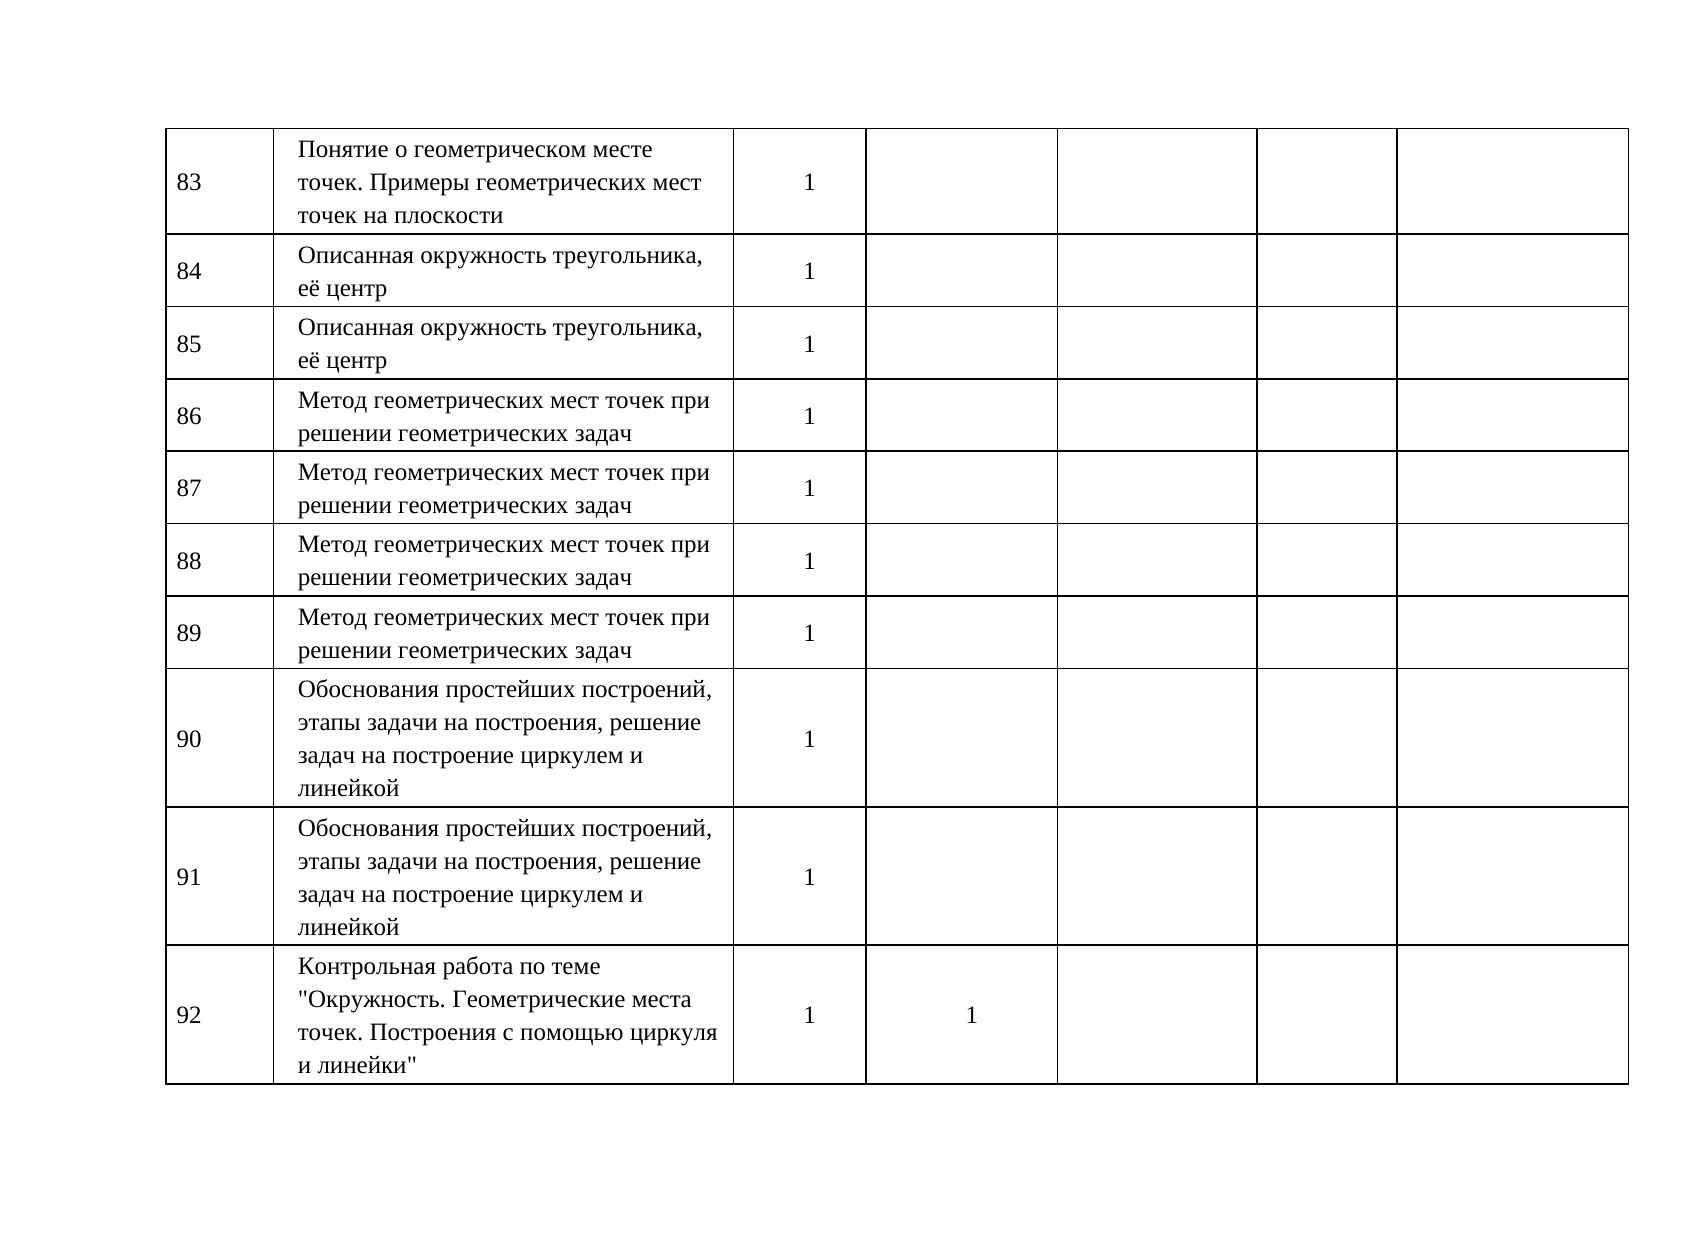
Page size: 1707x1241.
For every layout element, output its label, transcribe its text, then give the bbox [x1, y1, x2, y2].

table_cell 86 [167, 380, 273, 450]
table_cell [1398, 235, 1628, 306]
table_cell 1 [734, 235, 865, 306]
table_cell 1 [867, 946, 1057, 1083]
table_cell [1398, 597, 1628, 667]
table_cell Обоснования простейших построений, этапы задачи на построения, решение задач на построение циркулем и линейкой [274, 669, 733, 806]
table_cell [1058, 808, 1256, 944]
table_cell 90 [167, 669, 273, 806]
table_cell Метод геометрических мест точек при решении геометрических задач [274, 597, 733, 667]
table_cell Описанная окружность треугольника, её центр [274, 235, 733, 306]
table_cell [1398, 524, 1628, 595]
table_cell 1 [734, 946, 865, 1083]
table_cell [1058, 129, 1256, 233]
table_cell [1258, 808, 1396, 944]
table_cell [1398, 307, 1628, 378]
table_cell 84 [167, 235, 273, 306]
table_cell 89 [167, 597, 273, 667]
table_cell [1058, 524, 1256, 595]
table_cell 1 [734, 452, 865, 523]
table_cell [867, 380, 1057, 450]
table_cell [1258, 597, 1396, 667]
table_cell 1 [734, 669, 865, 806]
table_cell 1 [734, 129, 865, 233]
table_cell [1058, 946, 1256, 1083]
table_cell [1058, 380, 1256, 450]
table_cell 91 [167, 808, 273, 944]
table_cell [867, 452, 1057, 523]
table_cell 88 [167, 524, 273, 595]
table_cell 87 [167, 452, 273, 523]
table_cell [274, 129, 733, 233]
table_cell [867, 235, 1057, 306]
table_cell Метод геометрических мест точек при решении геометрических задач [274, 524, 733, 595]
table_cell [1258, 669, 1396, 806]
table_cell [1398, 808, 1628, 944]
table_cell [1258, 235, 1396, 306]
table_cell [1398, 380, 1628, 450]
table_cell [1258, 524, 1396, 595]
table_cell 92 [167, 946, 273, 1083]
table_cell [1058, 235, 1256, 306]
table_cell [1398, 129, 1628, 233]
table_cell 1 [734, 597, 865, 667]
table_cell [867, 597, 1057, 667]
table_cell 1 [734, 808, 865, 944]
table_cell 1 [734, 380, 865, 450]
table_cell Метод геометрических мест точек при решении геометрических задач [274, 452, 733, 523]
table_cell [1058, 669, 1256, 806]
table_cell [1398, 946, 1628, 1083]
table_cell [1258, 307, 1396, 378]
table_cell [867, 669, 1057, 806]
table_cell Контрольная работа по теме "Окружность. Геометрические места точек. Построения с помощью циркуля и линейки" [274, 946, 733, 1083]
table_cell [1058, 307, 1256, 378]
table_cell Описанная окружность треугольника, её центр [274, 307, 733, 378]
table_cell [1398, 669, 1628, 806]
table_cell Метод геометрических мест точек при решении геометрических задач [274, 380, 733, 450]
table_cell [867, 307, 1057, 378]
table_cell 1 [734, 524, 865, 595]
table_cell [867, 524, 1057, 595]
table_cell Обоснования простейших построений, этапы задачи на построения, решение задач на построение циркулем и линейкой [274, 808, 733, 944]
table_cell [867, 129, 1057, 233]
table_cell 83 [167, 129, 273, 233]
table_cell [1398, 452, 1628, 523]
table_cell [1258, 946, 1396, 1083]
table_cell [1058, 452, 1256, 523]
table_cell 1 [734, 307, 865, 378]
table_cell [867, 808, 1057, 944]
table_cell 85 [167, 307, 273, 378]
table_cell [1258, 452, 1396, 523]
table_cell [1258, 380, 1396, 450]
table_cell [1258, 129, 1396, 233]
table_cell [1058, 597, 1256, 667]
